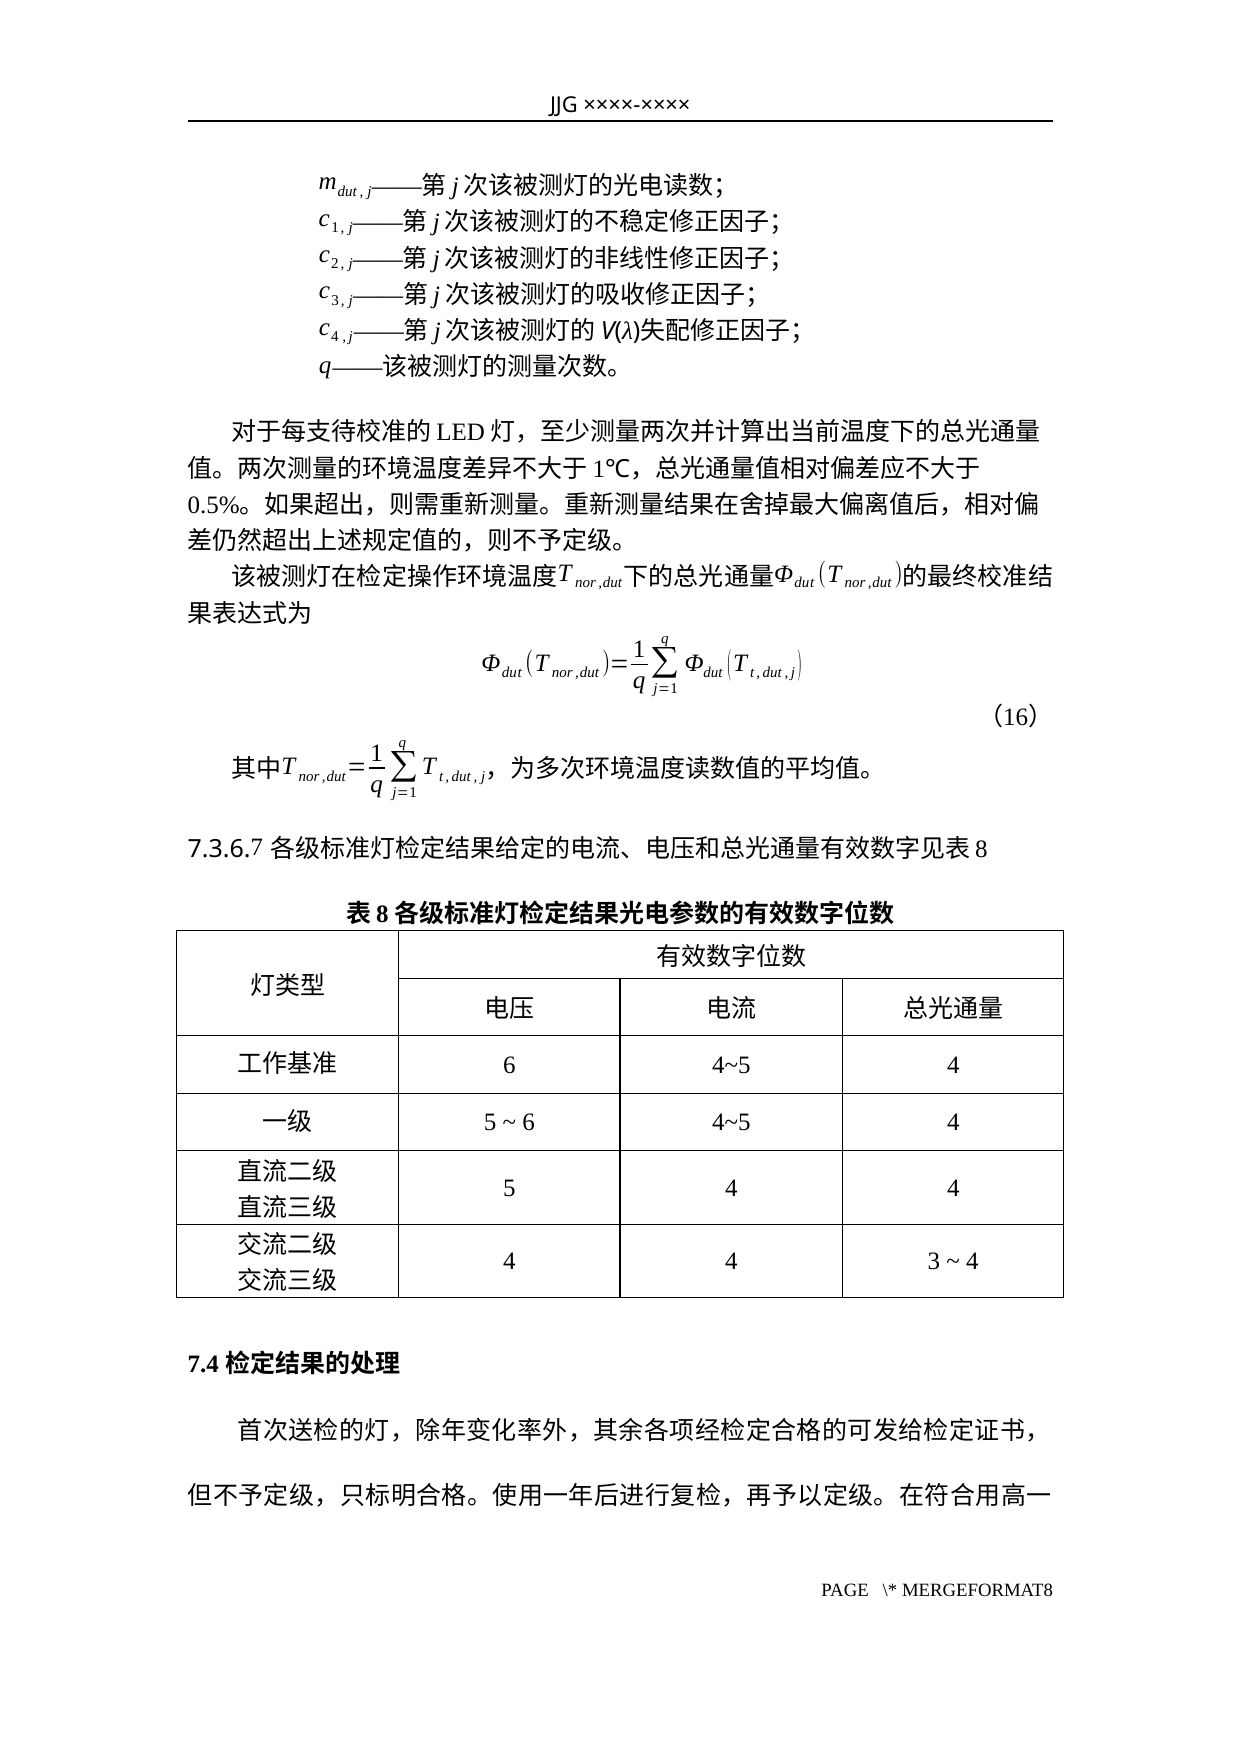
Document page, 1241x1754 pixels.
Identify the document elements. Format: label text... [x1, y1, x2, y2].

text ——第j次该被测灯的光电读数； [275, 166, 1053, 202]
table_cell 4 [621, 1225, 842, 1297]
table_cell 4 [843, 1094, 1063, 1150]
text 其中，为多次环境温度读数值的平均值。 [187, 733, 1053, 800]
table_header 有效数字位数 [399, 931, 1063, 977]
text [187, 1396, 1053, 1526]
text （16） [187, 697, 1053, 733]
table_cell 4 [621, 1151, 842, 1223]
table_cell [177, 1094, 398, 1150]
text ——第j次该被测灯的V(λ)失配修正因子； [275, 311, 1053, 347]
table_cell 直流二级 直流三级 [177, 1151, 398, 1223]
text 该被测灯在检定操作环境温度下的总光通量的最终校准结果表达式为 [187, 557, 1053, 629]
table_cell 4~5 [621, 1036, 842, 1093]
table_header 灯类型 [177, 931, 398, 1035]
text ——第j次该被测灯的吸收修正因子； [275, 274, 1053, 311]
table_cell 4 [843, 1036, 1063, 1093]
text ——第j次该被测灯的非线性修正因子； [275, 238, 1053, 274]
table_cell 3 ~ 4 [843, 1225, 1063, 1297]
table_cell 电压 [399, 979, 619, 1035]
table_cell 总光通量 [843, 979, 1063, 1035]
table_cell 4 [843, 1151, 1063, 1223]
text 对于每支待校准的LED灯，至少测量两次并计算出当前温度下的总光通量值。两次测量的环境温度差异不大于1℃，总光通量值相对偏差应不大于0.5%。如果超出，则需重新测量。重新测量结果在舍掉最大偏离值后，相对偏差仍然超出上述规定值的，则不予定级。 [187, 412, 1053, 557]
table_cell 6 [399, 1036, 619, 1093]
table_cell 4~5 [621, 1094, 842, 1150]
table_cell 5 [399, 1151, 619, 1223]
table_cell 交流二级 交流三级 [177, 1225, 398, 1297]
text 表8 各级标准灯检定结果光电参数的有效数字位数 [187, 894, 1053, 930]
table_cell 5 ~ 6 [399, 1094, 619, 1150]
text 7.3.6. 各级标准灯检定结果给定的电流、电压和总光通量有效数字见表8 [187, 829, 1053, 865]
text ——第j次该被测灯的不稳定修正因子； [275, 202, 1053, 238]
table_cell 4 [399, 1225, 619, 1297]
table_cell [177, 1036, 398, 1093]
table_cell 电流 [621, 979, 842, 1035]
subtitle 7.4 检定结果的处理 [187, 1329, 1053, 1394]
text ——该被测灯的测量次数。 [275, 347, 1053, 383]
